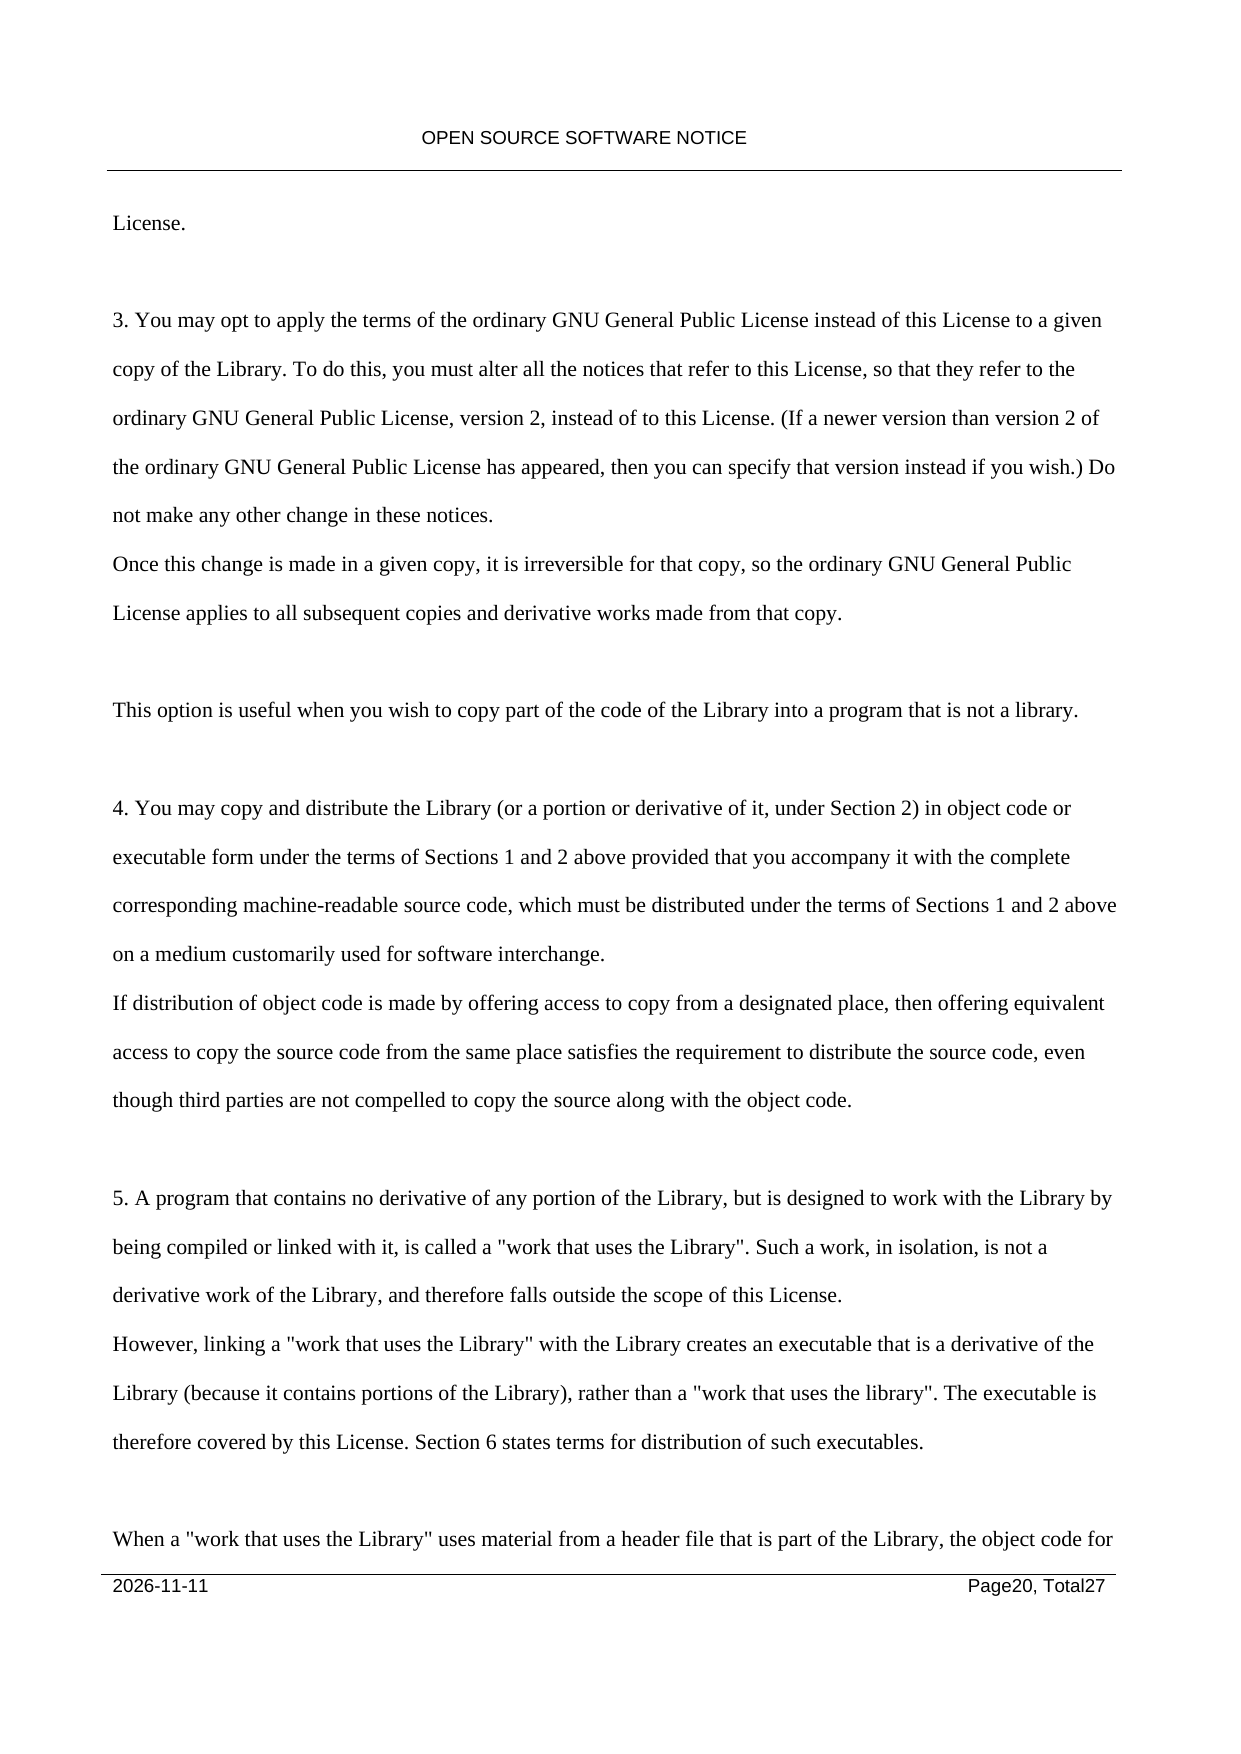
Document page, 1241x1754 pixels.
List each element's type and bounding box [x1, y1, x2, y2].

text [112, 206, 1128, 1555]
